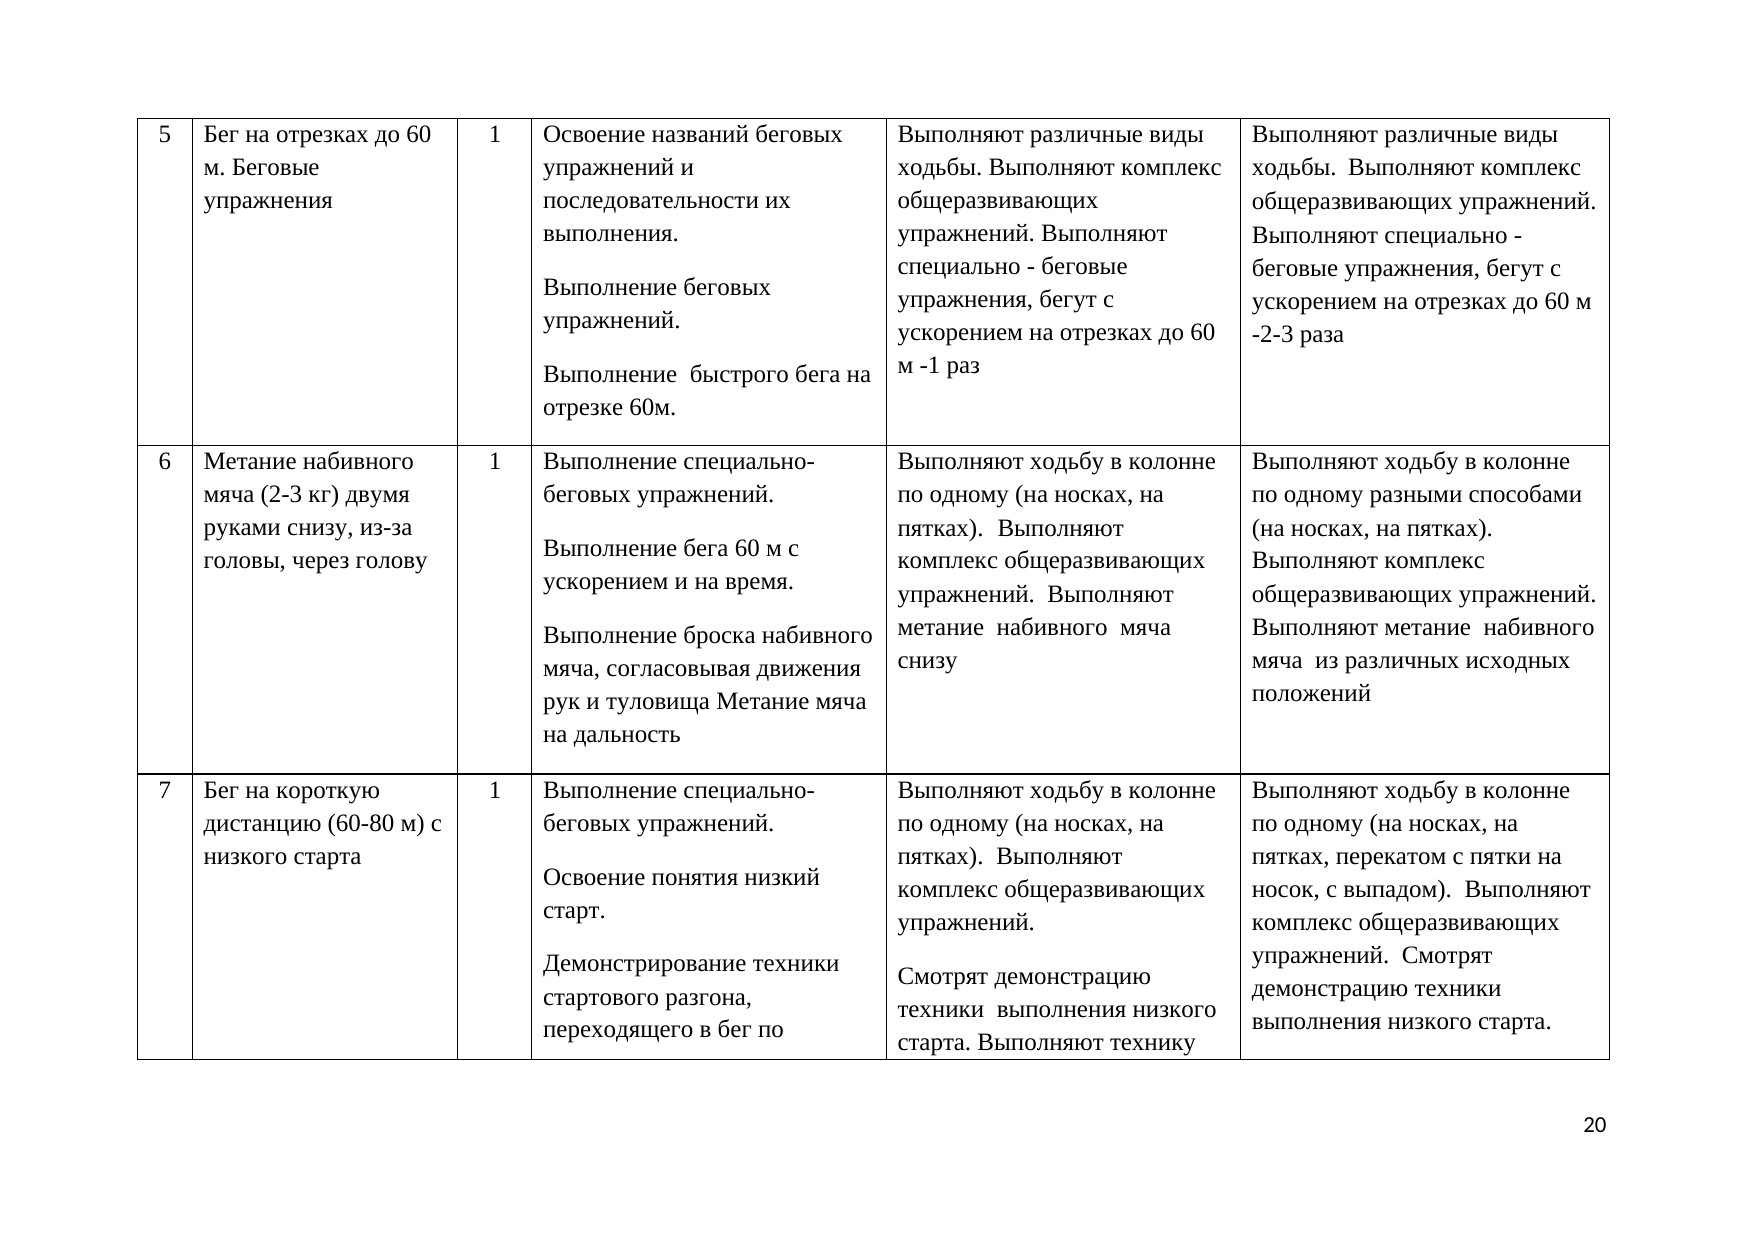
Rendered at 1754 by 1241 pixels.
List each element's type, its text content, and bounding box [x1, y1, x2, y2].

table_cell Освоение названий беговых упражнений и последовательности их выполнения. Выполнение беговых упражнений. Выполнение быстрого бега на отрезке 60м. [532, 119, 886, 445]
table_cell Бег на отрезках до 60 м. Беговые упражнения [193, 119, 457, 445]
table_cell 1 [458, 446, 531, 773]
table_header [193, 775, 457, 1059]
table_cell Метание набивного мяча (2-3 кг) двумя руками снизу, из-за головы, через голову [193, 446, 457, 773]
table_header 7 [138, 775, 192, 1059]
table_cell 1 [458, 119, 531, 445]
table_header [1241, 775, 1609, 1059]
table_header 1 [458, 775, 531, 1059]
table_cell 5 [138, 119, 192, 445]
table_cell Выполняют ходьбу в колонне по одному разными способами (на носках, на пятках). Выполняют комплекс общеразвивающих упражнений. Выполняют метание набивного мяча из различных исходных положений [1241, 446, 1609, 773]
table_cell Выполняют различные виды ходьбы. Выполняют комплекс общеразвивающих упражнений. Выполняют специально - беговые упражнения, бегут с ускорением на отрезках до 60 м -1 раз [887, 119, 1240, 445]
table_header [887, 775, 1240, 1059]
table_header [532, 775, 886, 1059]
table_cell 6 [138, 446, 192, 773]
table_cell Выполнение специально- беговых упражнений. Выполнение бега 60 м с ускорением и на время. Выполнение броска набивного мяча, согласовывая движения рук и туловища Метание мяча на дальность [532, 446, 886, 773]
table_cell Выполняют различные виды ходьбы. Выполняют комплекс общеразвивающих упражнений. Выполняют специально - беговые упражнения, бегут с ускорением на отрезках до 60 м -2-3 раза [1241, 119, 1609, 445]
table_cell Выполняют ходьбу в колонне по одному (на носках, на пятках). Выполняют комплекс общеразвивающих упражнений. Выполняют метание набивного мяча снизу [887, 446, 1240, 773]
